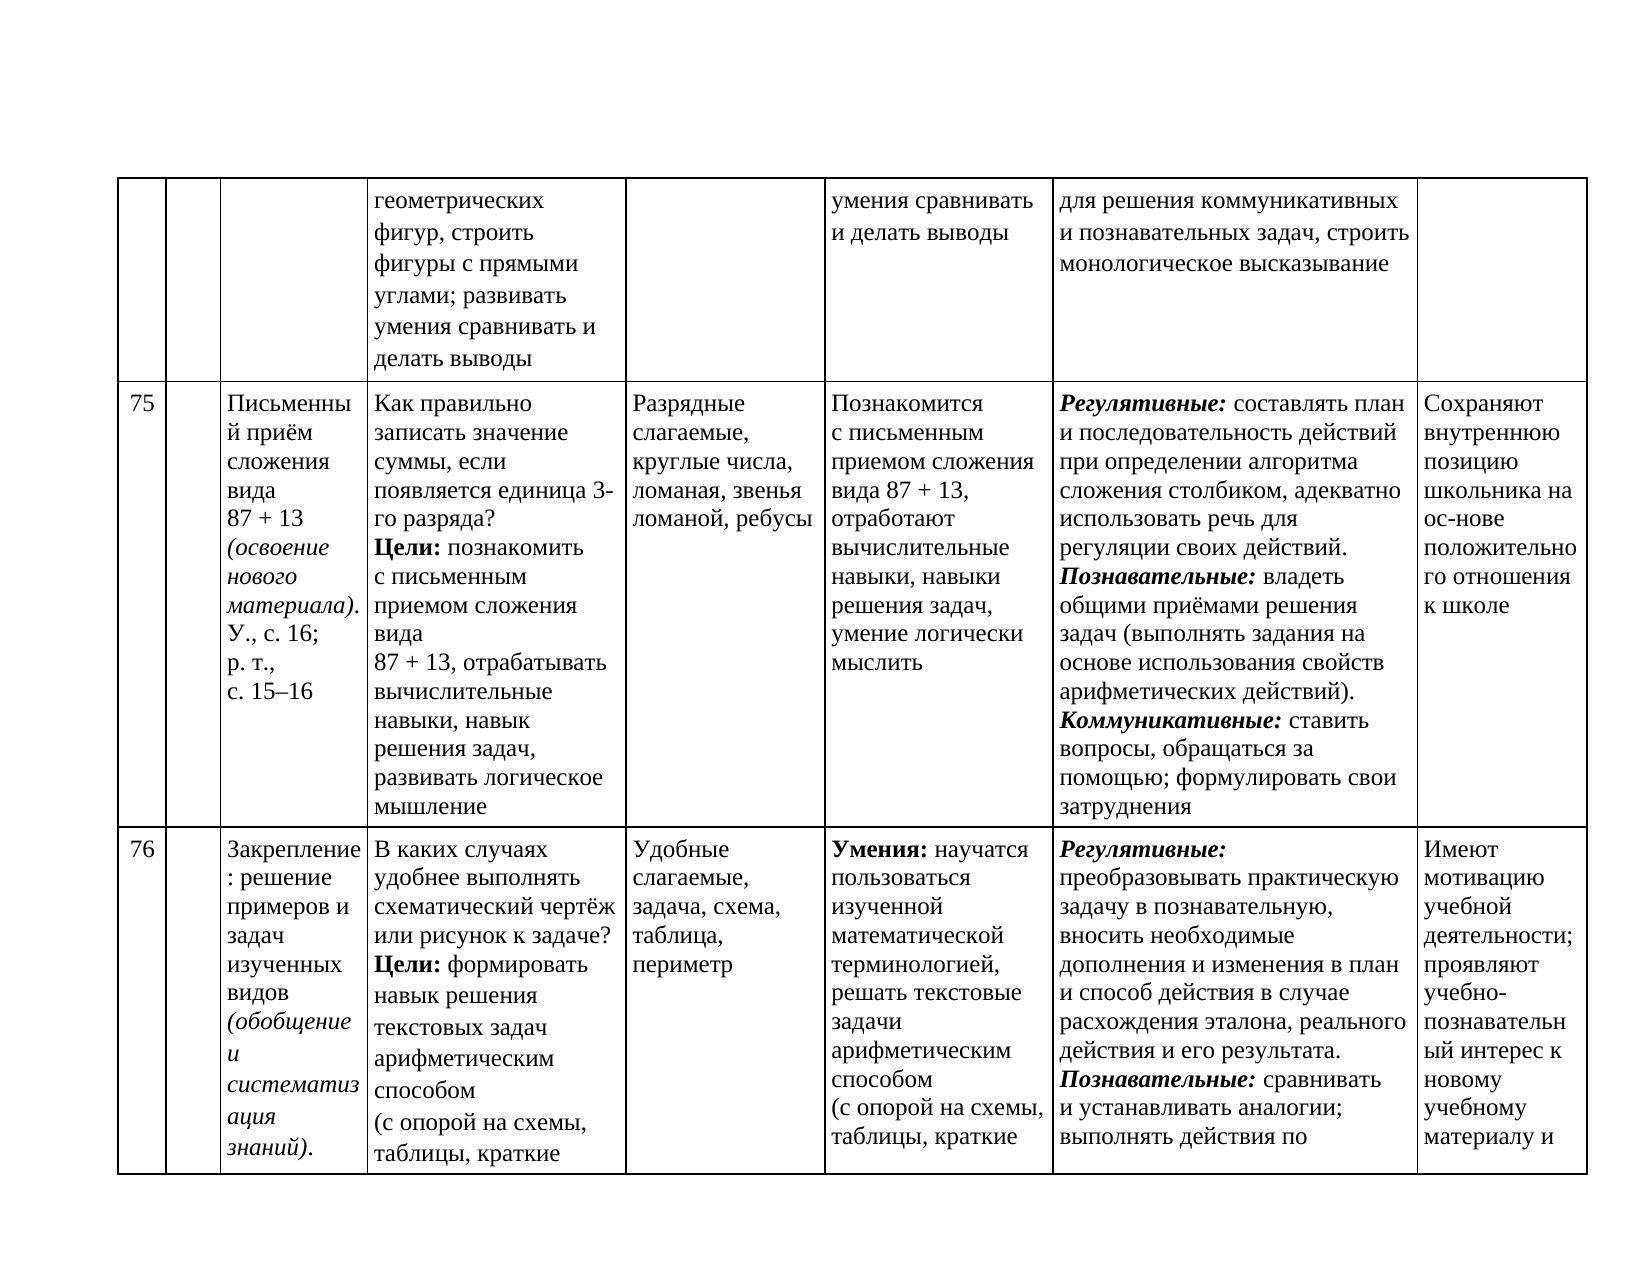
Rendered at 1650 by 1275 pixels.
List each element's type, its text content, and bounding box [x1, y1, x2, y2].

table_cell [221, 828, 367, 1173]
table_cell 75 [119, 382, 165, 826]
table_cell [627, 828, 824, 1173]
table_cell 76 [119, 828, 165, 1173]
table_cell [1418, 828, 1586, 1173]
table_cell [1054, 179, 1417, 381]
table_cell Как правильно записать значение суммы, если появляется единица 3-го разряда? Цели: познакомить с письменным приемом сложения вида 87 + 13, отрабатывать вычислительные навыки, навык решения задач, развивать логическое мышление [368, 382, 625, 826]
table_cell 74 [119, 179, 165, 381]
table_cell [167, 828, 220, 1173]
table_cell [826, 179, 1052, 381]
table_cell [167, 179, 220, 381]
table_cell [1054, 828, 1417, 1173]
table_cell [221, 179, 367, 381]
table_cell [368, 179, 625, 381]
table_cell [826, 828, 1052, 1173]
table_cell Разрядные слагаемые, круглые числа, ломаная, звенья ломаной, ребусы [627, 382, 824, 826]
table_cell Познакомится с письменным приемом сложения вида 87 + 13, отработают вычислительные навыки, навыки решения задач, умение логически мыслить [826, 382, 1052, 826]
table_cell [167, 382, 220, 826]
table_cell Сохраняют внутреннюю позицию школьника на ос-нове положительного отношения к школе [1418, 382, 1586, 826]
table_cell Письменный приём сложения вида 87 + 13 (освоение нового материала). У., с. 16; р. т., с. 15–16 [221, 382, 367, 826]
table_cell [368, 828, 625, 1173]
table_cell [627, 179, 824, 381]
table_cell Регулятивные: составлять план и последовательность действий при определении алгоритма сложения столбиком, адекватно использовать речь для регуляции своих действий. Познавательные: владеть общими приёмами решения задач (выполнять задания на основе использования свойств арифметических действий). Коммуникативные: ставить вопросы, обращаться за помощью; формулировать свои затруднения [1054, 382, 1417, 826]
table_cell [1418, 179, 1586, 381]
